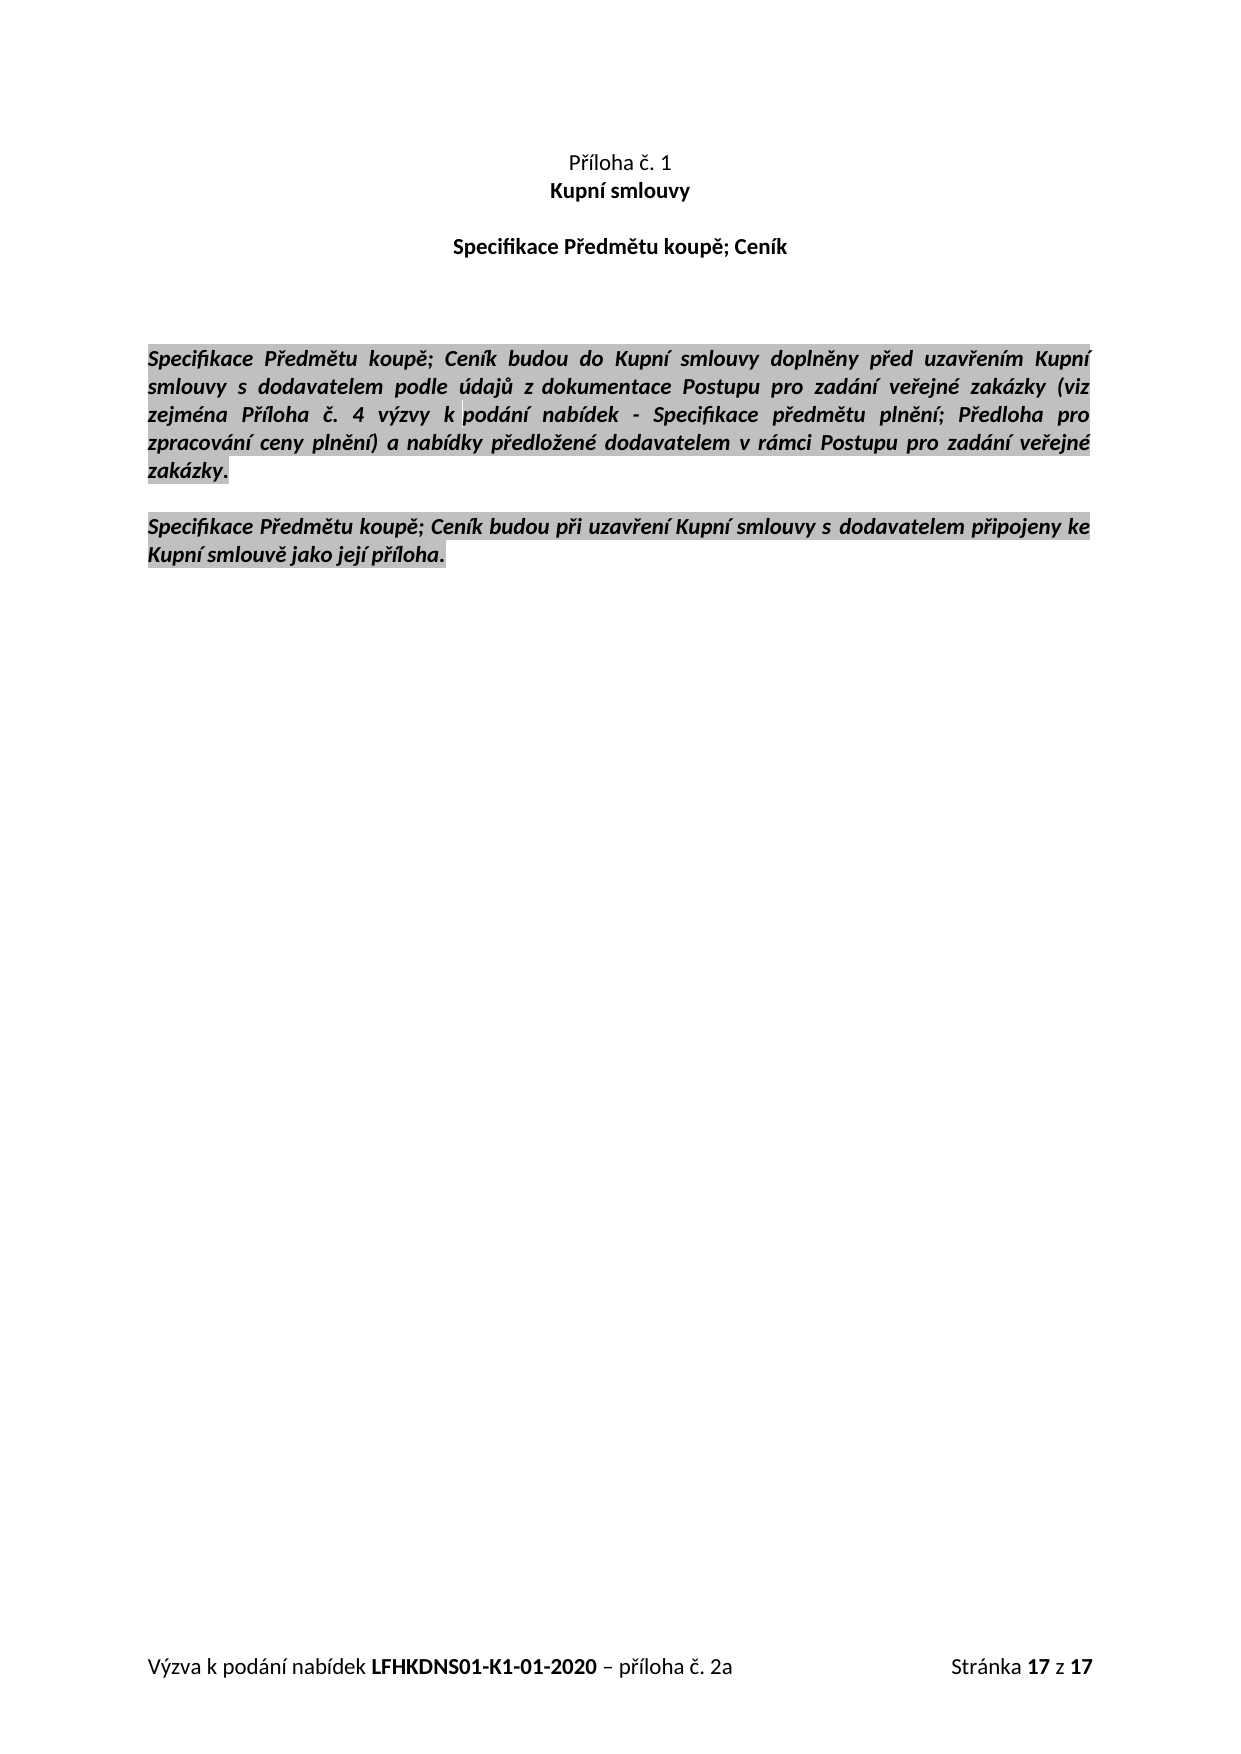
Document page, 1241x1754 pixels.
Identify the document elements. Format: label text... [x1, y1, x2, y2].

text Kupní smlouvy [148, 176, 1092, 204]
text Specifikace Předmětu koupě; Ceník [148, 232, 1092, 260]
text Specifikace Předmětu koupě; Ceník budou při uzavření Kupní smlouvy s dodavatelem připojeny ke Kupní smlouvě jako její příloha. [446, 512, 1092, 568]
text Specifikace Předmětu koupě; Ceník budou do Kupní smlouvy doplněny před uzavřením Kupní smlouvy s dodavatelem podle údajů z dokumentace Postupu pro zadání veřejné zakázky (viz zejména Příloha č. 4 výzvy k podání nabídek - Specifikace předmětu plnění; Předloha pro zpracování ceny plnění) a nabídky předložené dodavatelem v rámci Postupu pro zadání veřejné zakázky. [229, 351, 1092, 484]
text Příloha č. 1 [148, 148, 1092, 176]
